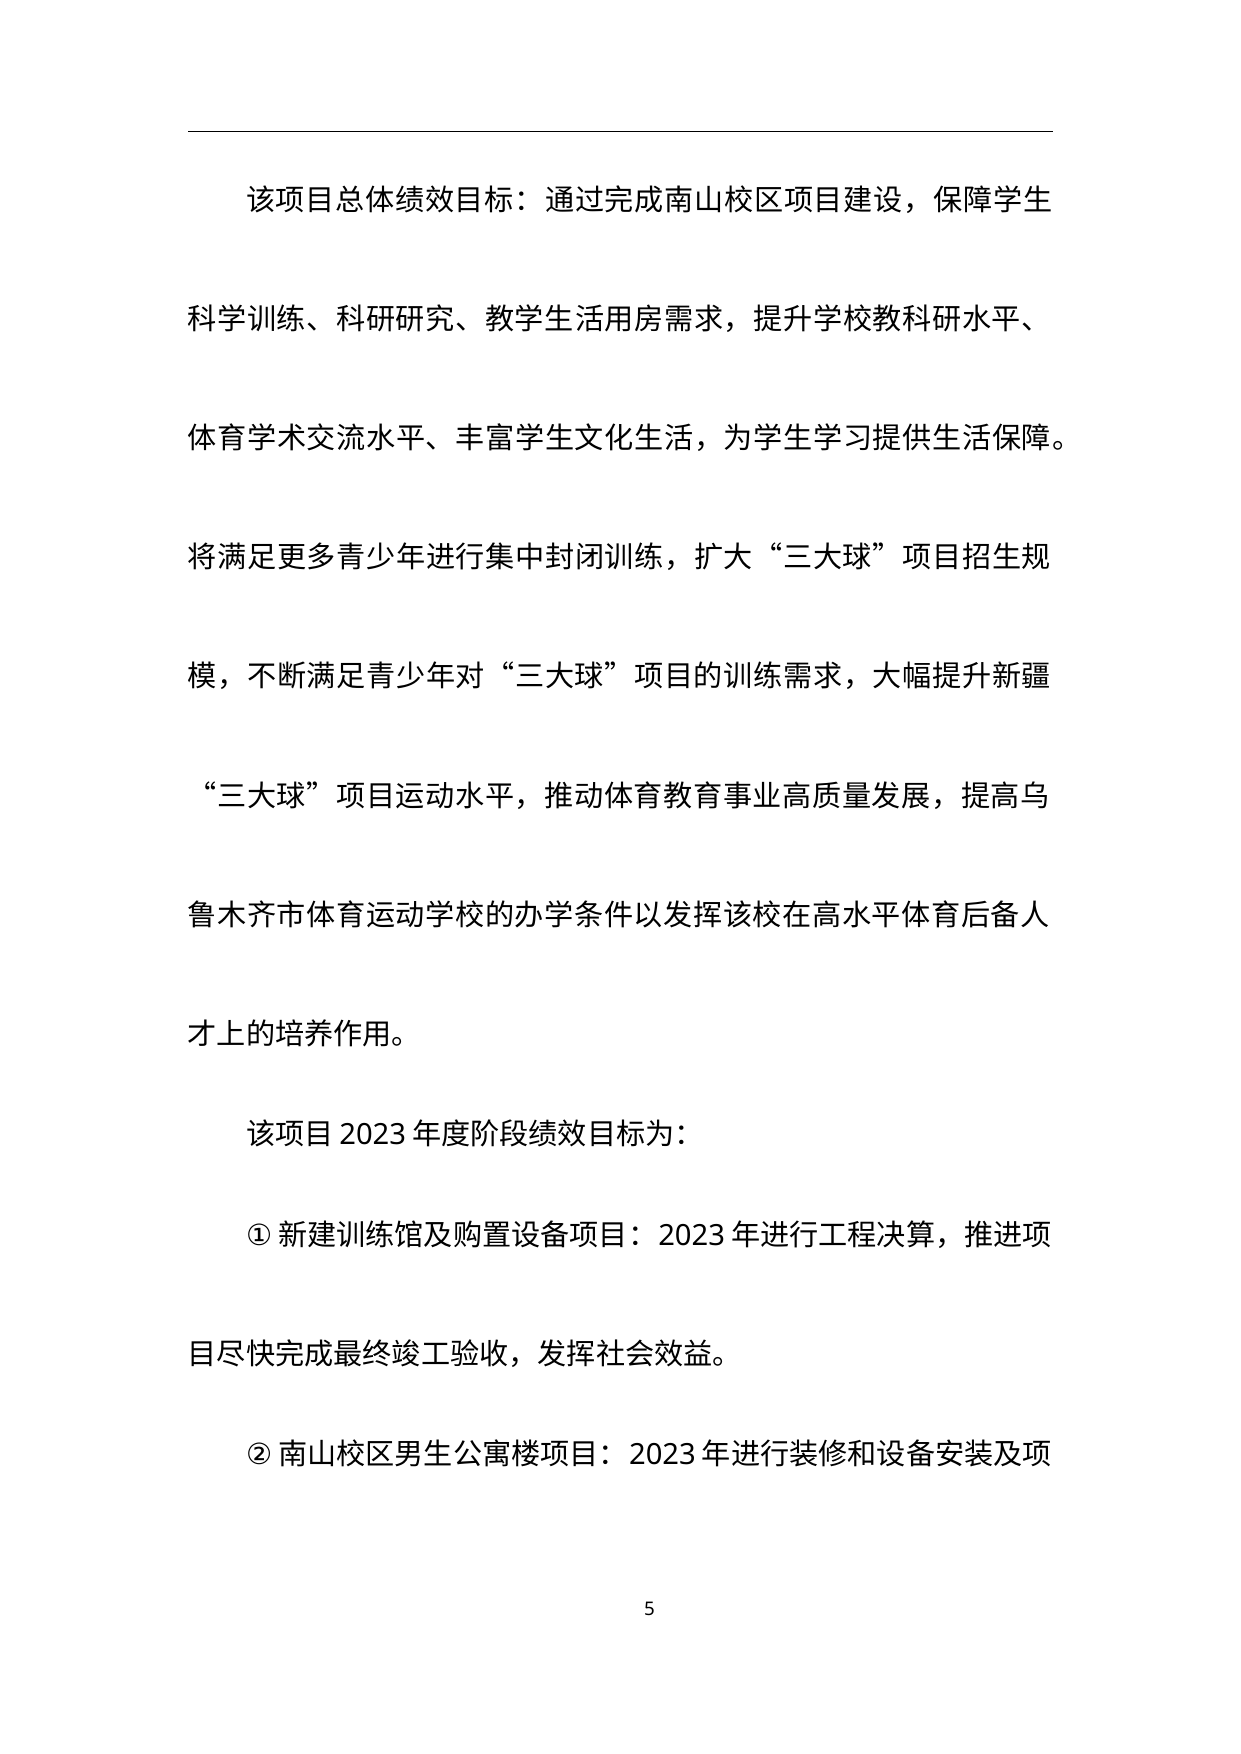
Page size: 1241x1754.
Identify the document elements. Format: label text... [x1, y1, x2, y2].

text ①新建训练馆及购置设备项目：2023年进行工程决算，推进项目尽快完成最终竣工验收，发挥社会效益。 [187, 1193, 1053, 1391]
text 该项目总体绩效目标：通过完成南山校区项目建设，保障学生科学训练、科研研究、教学生活用房需求，提升学校教科研水平、体育学术交流水平、丰富学生文化生活，为学生学习提供生活保障。将满足更多青少年进行集中封闭训练，扩大“三大球”项目招生规模，不断满足青少年对“三大球”项目的训练需求，大幅提升新疆“三大球”项目运动水平，推动体育教育事业高质量发展，提高乌鲁木齐市体育运动学校的办学条件以发挥该校在高水平体育后备人才上的培养作用。 [187, 158, 1053, 1071]
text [187, 1412, 1053, 1492]
text 该项目2023年度阶段绩效目标为： [187, 1092, 1053, 1172]
